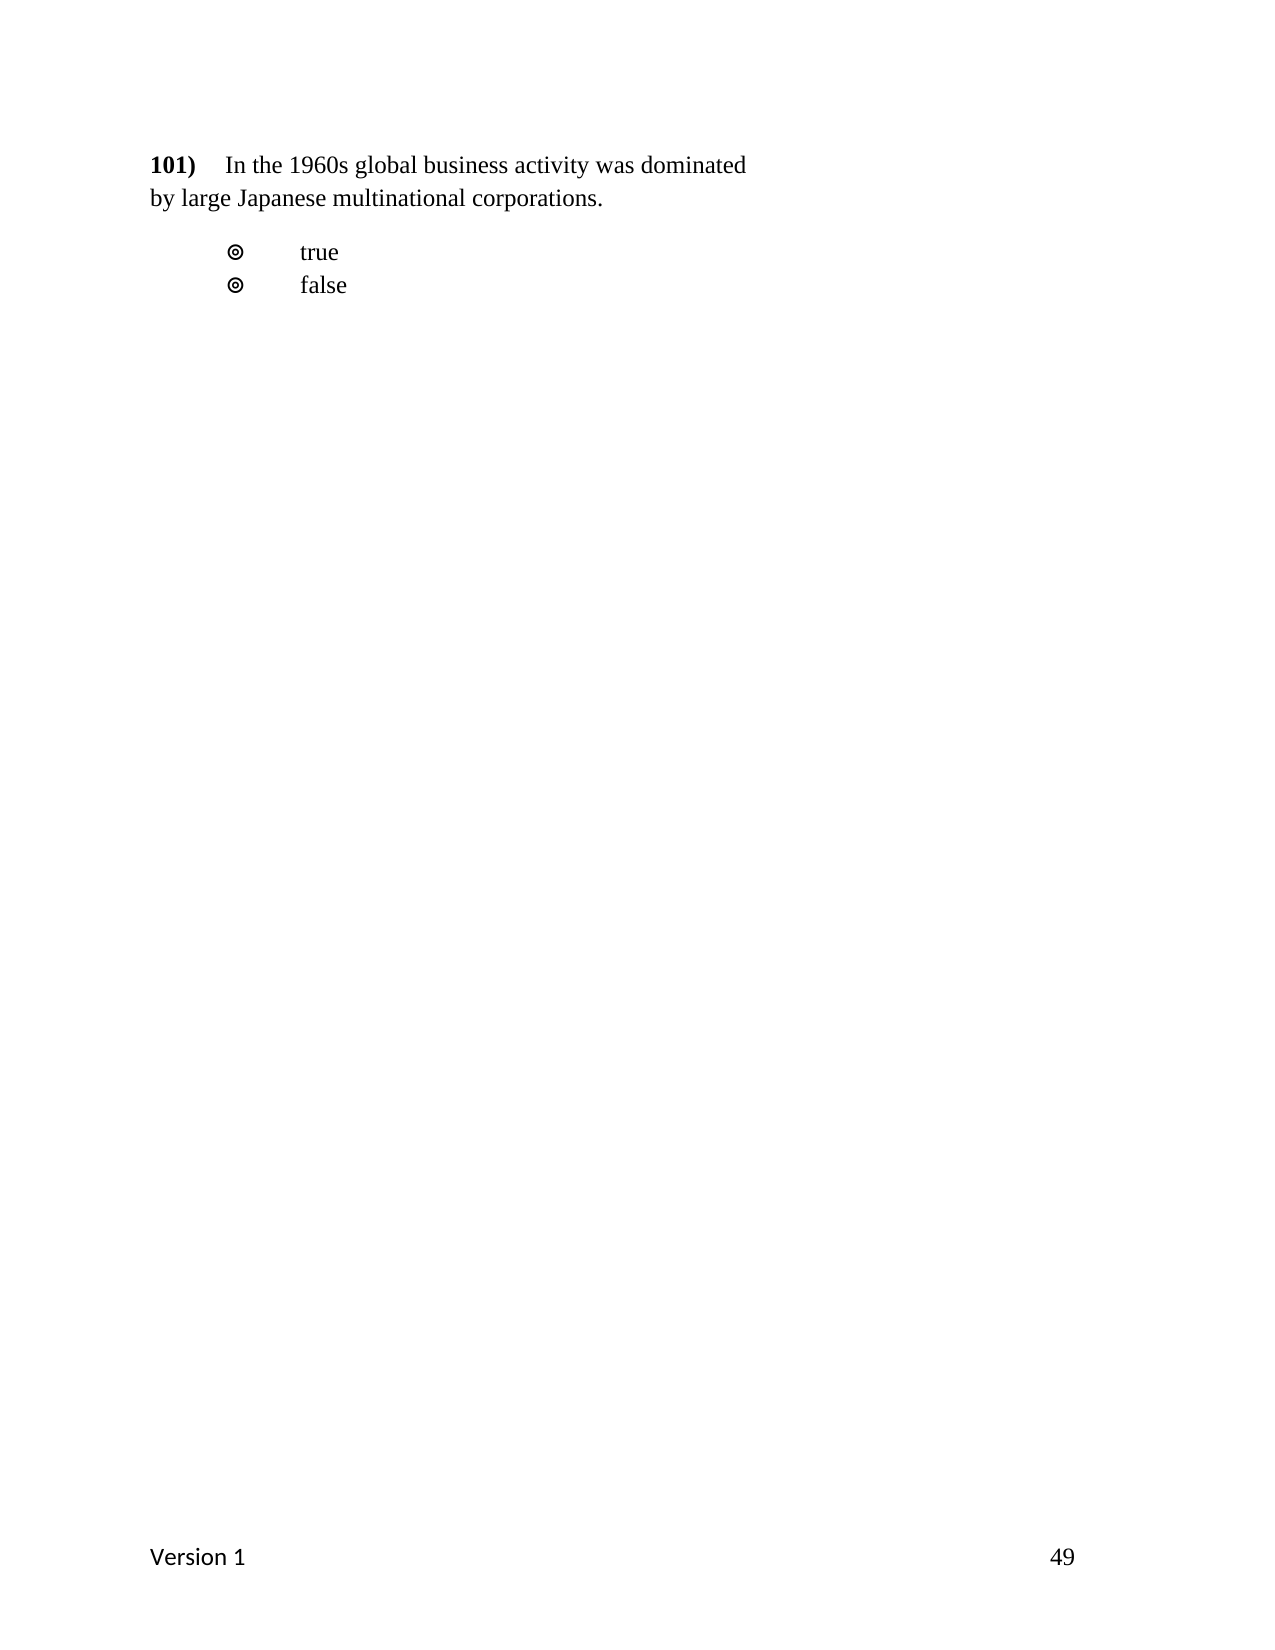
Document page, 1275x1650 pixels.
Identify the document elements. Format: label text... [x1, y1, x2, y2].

text 101) In the 1960s global business activity was dominated by large Japanese multinational corporations. [150, 150, 775, 212]
text ⊚ true ⊚ false [150, 237, 775, 299]
